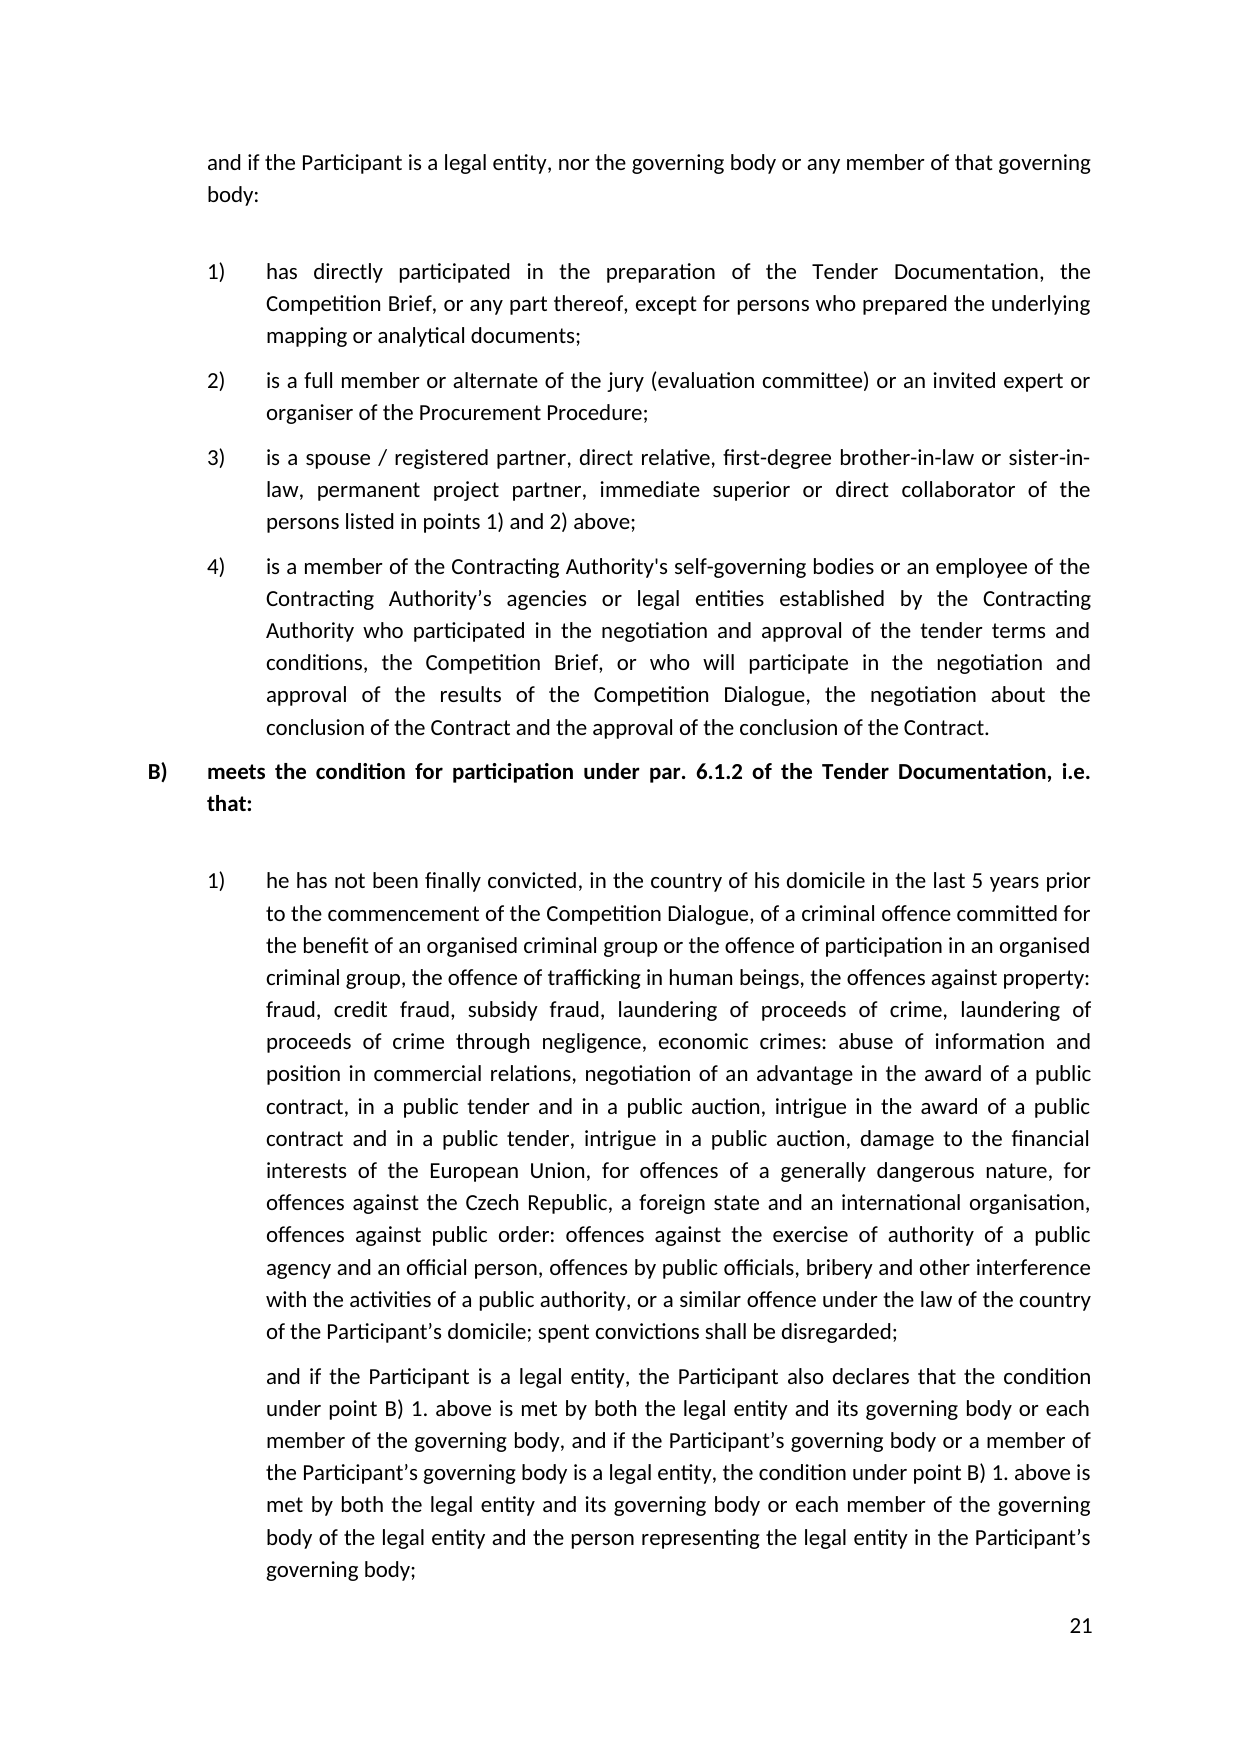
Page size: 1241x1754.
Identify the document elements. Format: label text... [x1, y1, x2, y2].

list and if the Participant is a legal entity, the Participant also declares that the condition under point B) 1. above is met by both the legal entity and its governing body or each member of the governing body, and if the Participant’s governing body or a member of the Participant’s governing body is a legal entity, the condition under point B) 1. above is met by both the legal entity and its governing body or each member of the governing body of the legal entity and the person representing the legal entity in the Participant’s governing body; [266, 1362, 1092, 1583]
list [207, 148, 1092, 208]
list is a spouse / registered partner, direct relative, first-degree brother-in-law or sister-in-law, permanent project partner, immediate superior or direct collaborator of the persons listed in points 1) and 2) above; [207, 443, 1092, 535]
list is a full member or alternate of the jury (evaluation committee) or an invited expert or organiser of the Procurement Procedure; [207, 366, 1092, 426]
list is a member of the Contracting Authority's self-governing bodies or an employee of the Contracting Authority’s agencies or legal entities established by the Contracting Authority who participated in the negotiation and approval of the tender terms and conditions, the Competition Brief, or who will participate in the negotiation and approval of the results of the Competition Dialogue, the negotiation about the conclusion of the Contract and the approval of the conclusion of the Contract. [207, 552, 1092, 741]
list meets the condition for participation under par. 6.1.2 of the Tender Documentation, i.e. that: [148, 757, 1092, 818]
list has directly participated in the preparation of the Tender Documentation, the Competition Brief, or any part thereof, except for persons who prepared the underlying mapping or analytical documents; [207, 257, 1092, 349]
list he has not been finally convicted, in the country of his domicile in the last 5 years prior to the commencement of the Competition Dialogue, of a criminal offence committed for the benefit of an organised criminal group or the offence of participation in an organised criminal group, the offence of trafficking in human beings, the offences against property: fraud, credit fraud, subsidy fraud, laundering of proceeds of crime, laundering of proceeds of crime through negligence, economic crimes: abuse of information and position in commercial relations, negotiation of an advantage in the award of a public contract, in a public tender and in a public auction, intrigue in the award of a public contract and in a public tender, intrigue in a public auction, damage to the financial interests of the European Union, for offences of a generally dangerous nature, for offences against the Czech Republic, a foreign state and an international organisation, offences against public order: offences against the exercise of authority of a public agency and an official person, offences by public officials, bribery and other interference with the activities of a public authority, or a similar offence under the law of the country of the Participant’s domicile; spent convictions shall be disregarded; [207, 866, 1092, 1345]
